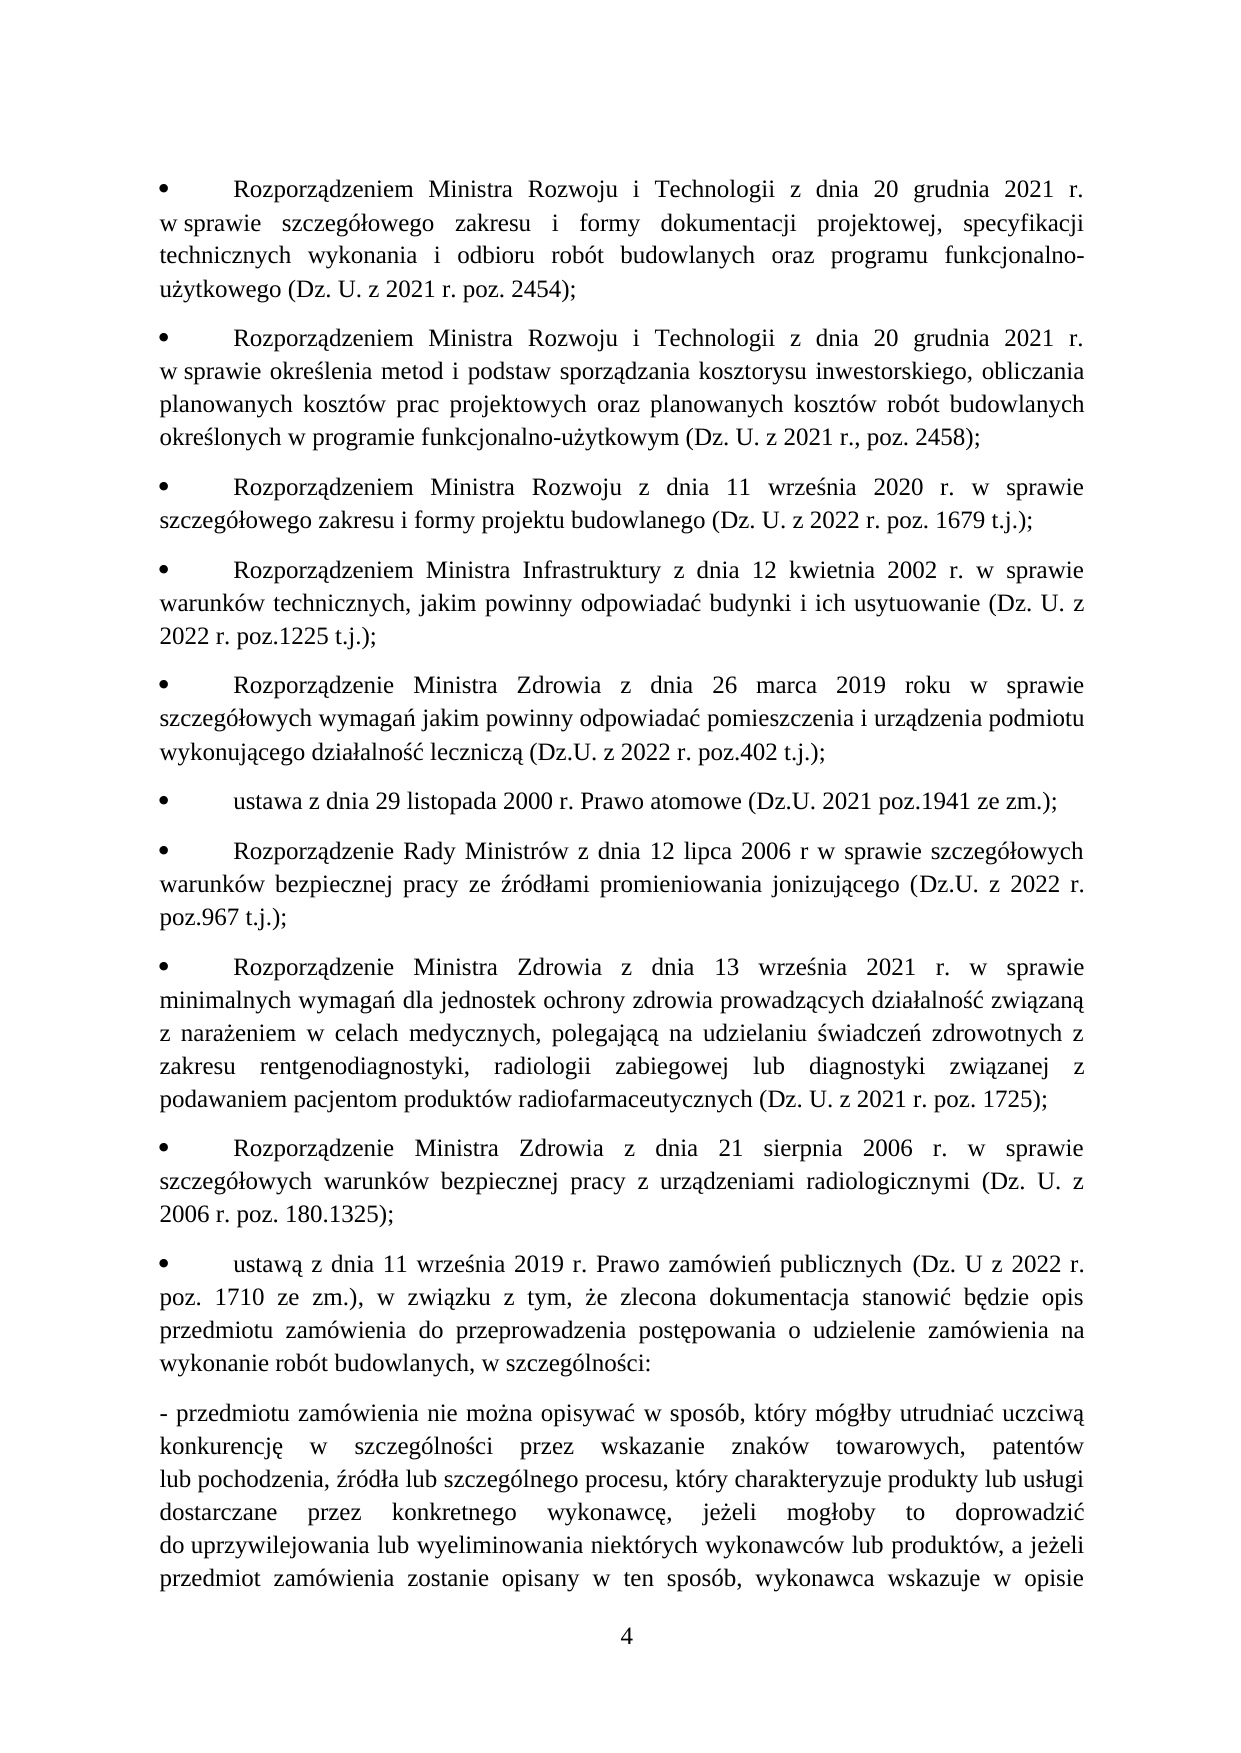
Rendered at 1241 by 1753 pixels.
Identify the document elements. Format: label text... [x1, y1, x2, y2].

list Rozporządzenie Rady Ministrów z dnia 12 lipca 2006 r w sprawie szczegółowych warunków bezpiecznej pracy ze źródłami promieniowania jonizującego (Dz.U. z 2022 r. poz.967 t.j.); [159, 836, 1085, 931]
list Rozporządzeniem Ministra Rozwoju i Technologii z dnia 20 grudnia 2021 r. w sprawie szczegółowego zakresu i formy dokumentacji projektowej, specyfikacji technicznych wykonania i odbioru robót budowlanych oraz programu funkcjonalno-użytkowego (Dz. U. z 2021 r. poz. 2454); [159, 174, 1085, 302]
list Rozporządzeniem Ministra Rozwoju z dnia 11 września 2020 r. w sprawie szczegółowego zakresu i formy projektu budowlanego (Dz. U. z 2022 r. poz. 1679 t.j.); [159, 472, 1085, 534]
list Rozporządzenie Ministra Zdrowia z dnia 13 września 2021 r. w sprawie minimalnych wymagań dla jednostek ochrony zdrowia prowadzących działalność związaną z narażeniem w celach medycznych, polegającą na udzielaniu świadczeń zdrowotnych z zakresu rentgenodiagnostyki, radiologii zabiegowej lub diagnostyki związanej z podawaniem pacjentom produktów radiofarmaceutycznych (Dz. U. z 2021 r. poz. 1725); [159, 952, 1085, 1112]
list ustawa z dnia 29 listopada 2000 r. Prawo atomowe (Dz.U. 2021 poz.1941 ze zm.); [159, 786, 1085, 815]
list Rozporządzenie Ministra Zdrowia z dnia 26 marca 2019 roku w sprawie szczegółowych wymagań jakim powinny odpowiadać pomieszczenia i urządzenia podmiotu wykonującego działalność leczniczą (Dz.U. z 2022 r. poz.402 t.j.); [159, 671, 1085, 765]
list Rozporządzenie Ministra Zdrowia z dnia 21 sierpnia 2006 r. w sprawie szczegółowych warunków bezpiecznej pracy z urządzeniami radiologicznymi (Dz. U. z 2006 r. poz. 180.1325); [159, 1133, 1085, 1228]
list Rozporządzeniem Ministra Rozwoju i Technologii z dnia 20 grudnia 2021 r. w sprawie określenia metod i podstaw sporządzania kosztorysu inwestorskiego, obliczania planowanych kosztów prac projektowych oraz planowanych kosztów robót budowlanych określonych w programie funkcjonalno-użytkowym (Dz. U. z 2021 r., poz. 2458); [159, 323, 1085, 451]
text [159, 1398, 1085, 1592]
list ustawą z dnia 11 września 2019 r. Prawo zamówień publicznych (Dz. U z 2022 r. poz. 1710 ze zm.), w związku z tym, że zlecona dokumentacja stanowić będzie opis przedmiotu zamówienia do przeprowadzenia postępowania o udzielenie zamówienia na wykonanie robót budowlanych, w szczególności: [159, 1249, 1085, 1377]
list Rozporządzeniem Ministra Infrastruktury z dnia 12 kwietnia 2002 r. w sprawie warunków technicznych, jakim powinny odpowiadać budynki i ich usytuowanie (Dz. U. z 2022 r. poz.1225 t.j.); [159, 555, 1085, 649]
